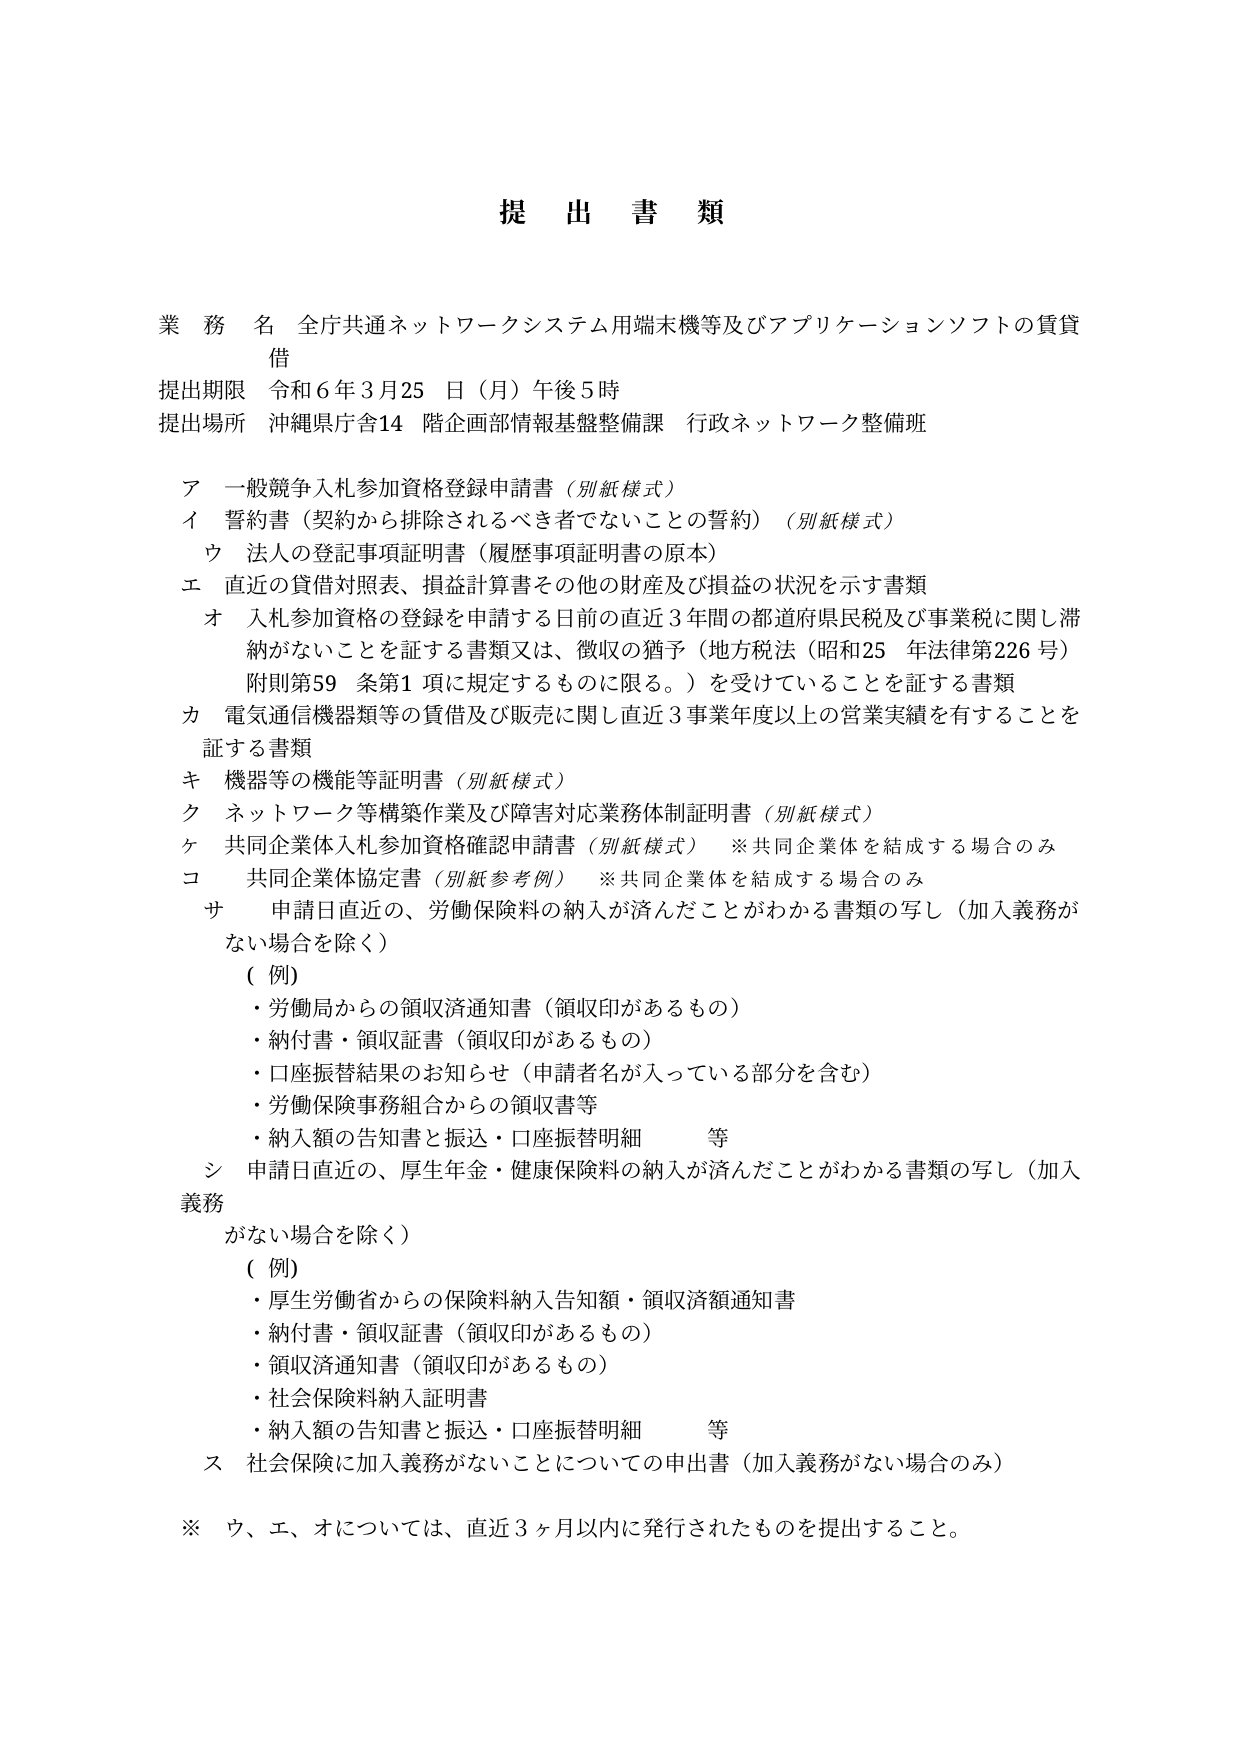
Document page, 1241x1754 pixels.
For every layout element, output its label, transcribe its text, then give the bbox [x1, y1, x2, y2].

text ・厚生労働省からの保険料納入告知額・領収済額通知書 [158, 1283, 1082, 1316]
text ※ ウ、エ、オについては、直近３ヶ月以内に発行されたものを提出すること。 [158, 1511, 1082, 1543]
text サ 申請日直近の、労働保険料の納入が済んだことがわかる書類の写し（加入義務がない場合を除く） [158, 893, 1082, 958]
text ・社会保険料納入証明書 [158, 1381, 1082, 1413]
text ・納付書・領収証書（領収印があるもの） [158, 1316, 1082, 1348]
text ス 社会保険に加入義務がないことについての申出書（加入義務がない場合のみ） [158, 1446, 1082, 1478]
text ・領収済通知書（領収印があるもの） [158, 1348, 1082, 1381]
text がない場合を除く） [174, 1218, 1082, 1251]
text カ 電気通信機器類等の賃借及び販売に関し直近３事業年度以上の営業実績を有することを証する書類 [158, 698, 1082, 763]
text ア 一般競争入札参加資格登録申請書（別紙様式） [158, 471, 1082, 503]
text ・労働局からの領収済通知書（領収印があるもの） [158, 991, 1082, 1023]
text コ 共同企業体協定書（別紙参考例） ※共同企業体を結成する場合のみ [158, 861, 1082, 893]
text ・納付書・領収証書（領収印があるもの） [158, 1023, 1082, 1056]
text ケ 共同企業体入札参加資格確認申請書（別紙様式） ※共同企業体を結成する場合のみ [158, 828, 1082, 861]
text (例) [158, 958, 1082, 991]
text ・労働保険事務組合からの領収書等 [158, 1088, 1082, 1121]
text ク ネットワーク等構築作業及び障害対応業務体制証明書（別紙様式） [158, 796, 1082, 828]
text オ 入札参加資格の登録を申請する日前の直近３年間の都道府県民税及び事業税に関し滞納がないことを証する書類又は、徴収の猶予（地方税法（昭和25年法律第226号）附則第59条第1項に規定するものに限る。）を受けていることを証する書類 [181, 601, 1082, 698]
text 提 出 書 類 [158, 178, 1082, 243]
text 業務名 全庁共通ネットワークシステム用端末機等及びアプリケーションソフトの賃貸借 [158, 308, 1082, 373]
text 提出期限 令和６年３月25日（月）午後５時 [158, 373, 1082, 406]
text ・口座振替結果のお知らせ（申請者名が入っている部分を含む） [158, 1056, 1082, 1088]
text イ 誓約書（契約から排除されるべき者でないことの誓約）（別紙様式） [158, 503, 1082, 536]
text シ 申請日直近の、厚生年金・健康保険料の納入が済んだことがわかる書類の写し（加入義務 [174, 1153, 1082, 1218]
text ウ 法人の登記事項証明書（履歴事項証明書の原本） [158, 536, 1082, 568]
text 提出場所 沖縄県庁舎14階企画部情報基盤整備課 行政ネットワーク整備班 [158, 406, 1082, 438]
text キ 機器等の機能等証明書（別紙様式） [158, 763, 1082, 796]
text エ 直近の貸借対照表、損益計算書その他の財産及び損益の状況を示す書類 [158, 568, 1082, 601]
text (例) [158, 1251, 1082, 1283]
text ・納入額の告知書と振込・口座振替明細 等 [158, 1413, 1082, 1446]
text ・納入額の告知書と振込・口座振替明細 等 [158, 1121, 1082, 1153]
